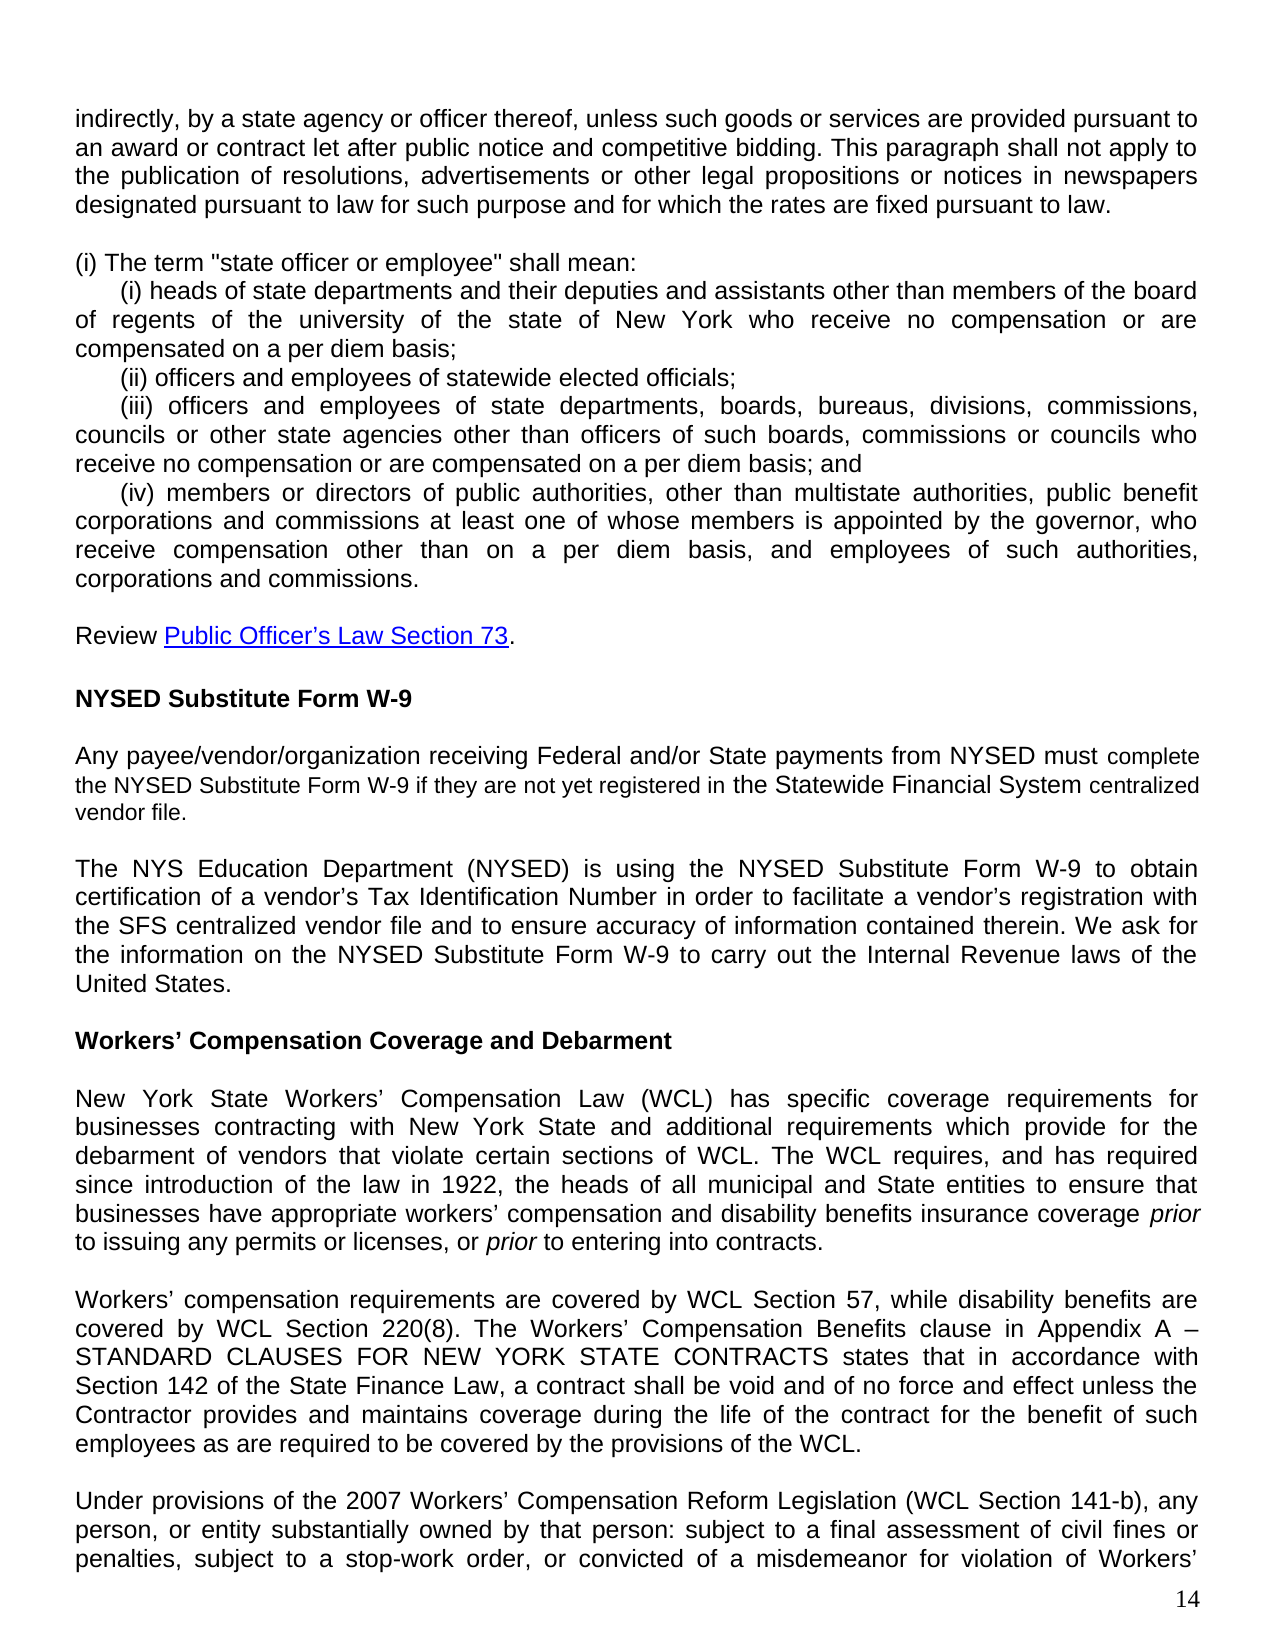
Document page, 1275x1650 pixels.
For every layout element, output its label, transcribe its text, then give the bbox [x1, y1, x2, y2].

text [75, 1486, 1200, 1572]
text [75, 104, 1200, 219]
text The NYS Education Department (NYSED) is using the NYSED Substitute Form W-9 to obtain certification of a vendor’s Tax Identification Number in order to facilitate a vendor’s registration with the SFS centralized vendor file and to ensure accuracy of information contained therein. We ask for the information on the NYSED Substitute Form W-9 to carry out the Internal Revenue laws of the United States. [75, 854, 1200, 997]
text (i) The term "state officer or employee" shall mean: [75, 247, 1200, 276]
text Any payee/vendor/organization receiving Federal and/or State payments from NYSED must complete the NYSED Substitute Form W-9 if they are not yet registered in the Statewide Financial System centralized vendor file. [75, 741, 1200, 825]
text (i) heads of state departments and their deputies and assistants other than members of the board of regents of the university of the state of New York who receive no compensation or are compensated on a per diem basis; [75, 276, 1200, 362]
text (ii) officers and employees of statewide elected officials; [75, 362, 1200, 391]
subtitle Workers’ Compensation Coverage and Debarment [75, 1026, 1200, 1055]
text New York State Workers’ Compensation Law (WCL) has specific coverage requirements for businesses contracting with New York State and additional requirements which provide for the debarment of vendors that violate certain sections of WCL. The WCL requires, and has required since introduction of the law in 1922, the heads of all municipal and State entities to ensure that businesses have appropriate workers’ compensation and disability benefits insurance coverage prior to issuing any permits or licenses, or prior to entering into contracts. [75, 1084, 1200, 1256]
text (iv) members or directors of public authorities, other than multistate authorities, public benefit corporations and commissions at least one of whose members is appointed by the governor, who receive compensation other than on a per diem basis, and employees of such authorities, corporations and commissions. [75, 477, 1200, 592]
text (iii) officers and employees of state departments, boards, bureaus, divisions, commissions, councils or other state agencies other than officers of such boards, commissions or councils who receive no compensation or are compensated on a per diem basis; and [75, 391, 1200, 477]
subtitle NYSED Substitute Form W-9 [75, 683, 1200, 712]
text Review Public Officer’s Law Section 73. [75, 621, 1200, 650]
text Workers’ compensation requirements are covered by WCL Section 57, while disability benefits are covered by WCL Section 220(8). The Workers’ Compensation Benefits clause in Appendix A – STANDARD CLAUSES FOR NEW YORK STATE CONTRACTS states that in accordance with Section 142 of the State Finance Law, a contract shall be void and of no force and effect unless the Contractor provides and maintains coverage during the life of the contract for the benefit of such employees as are required to be covered by the provisions of the WCL. [75, 1285, 1200, 1457]
